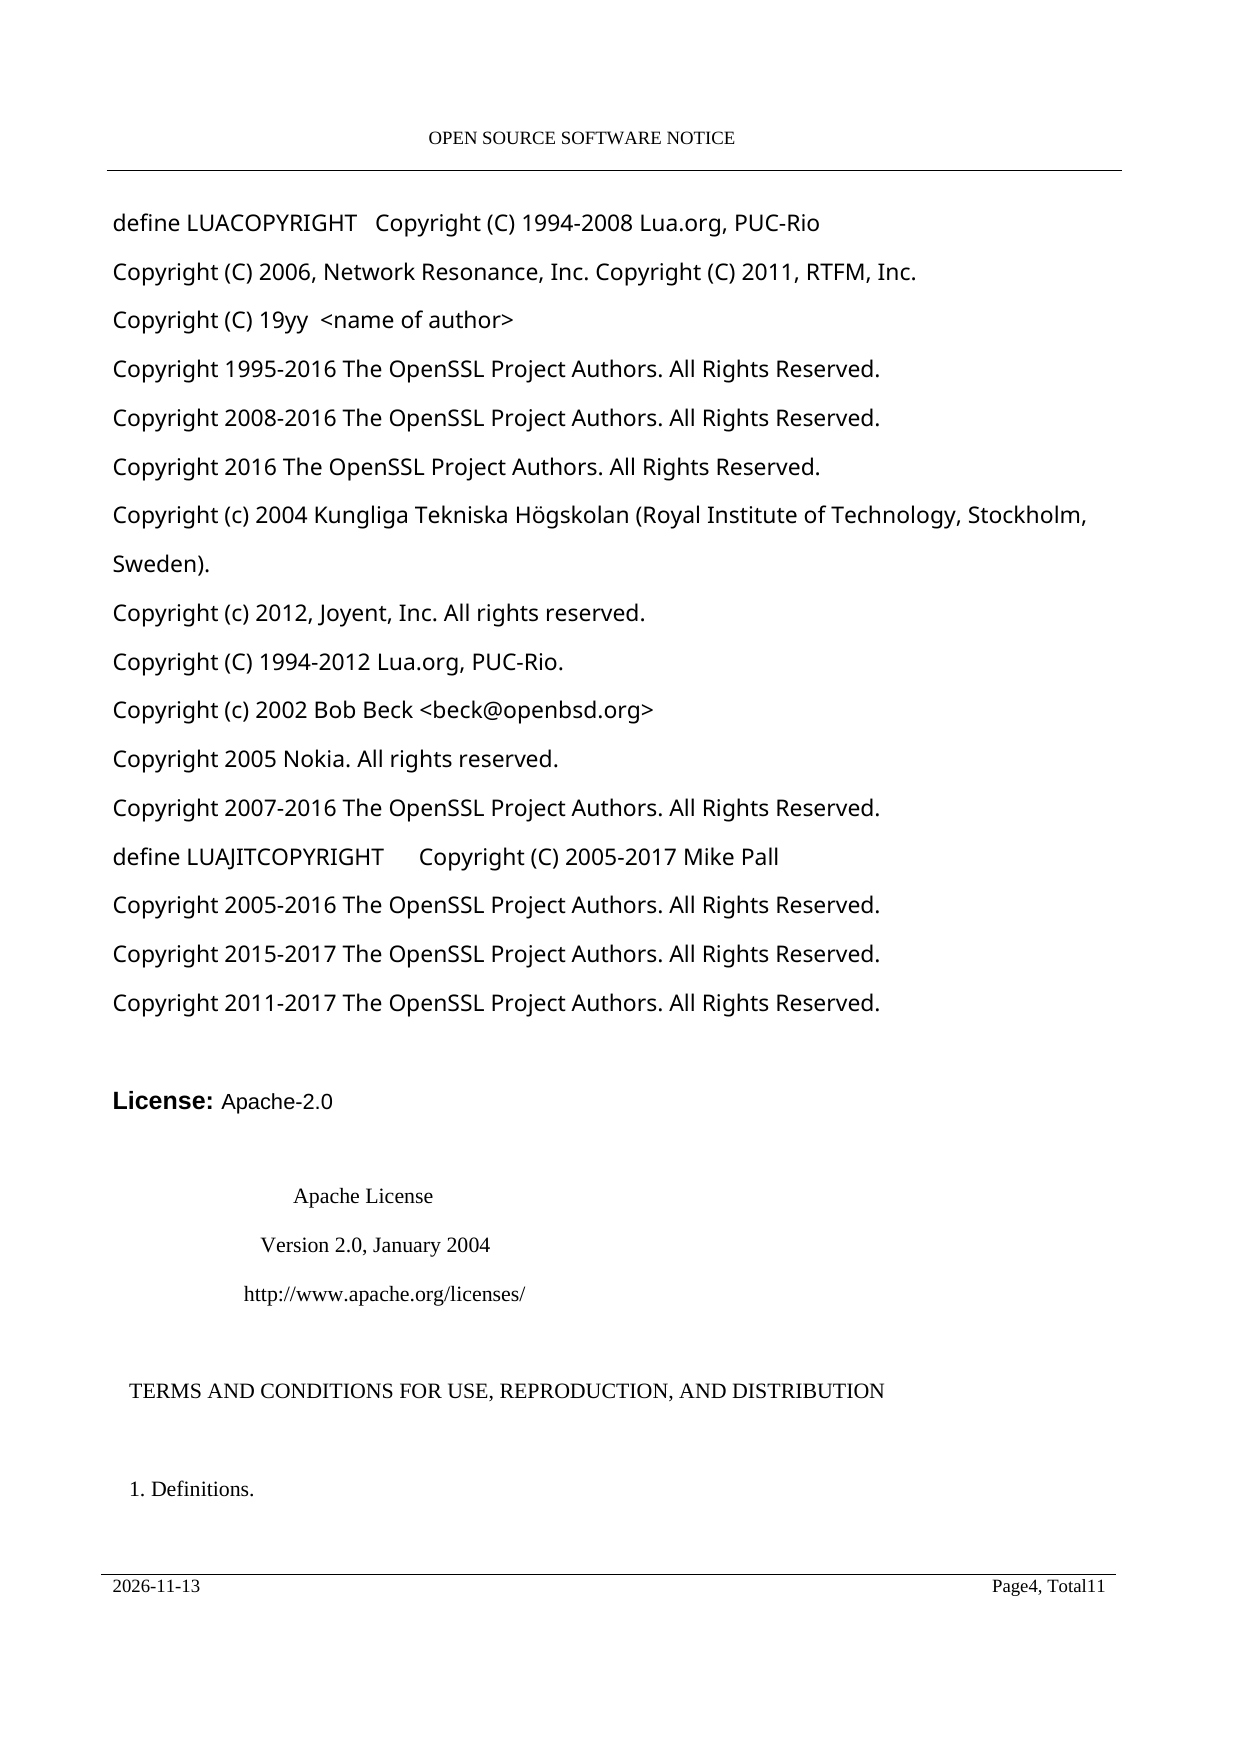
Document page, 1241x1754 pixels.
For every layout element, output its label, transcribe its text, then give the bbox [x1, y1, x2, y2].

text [112, 206, 1128, 1068]
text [112, 1131, 1128, 1504]
text License: Apache-2.0 [112, 1084, 1128, 1116]
